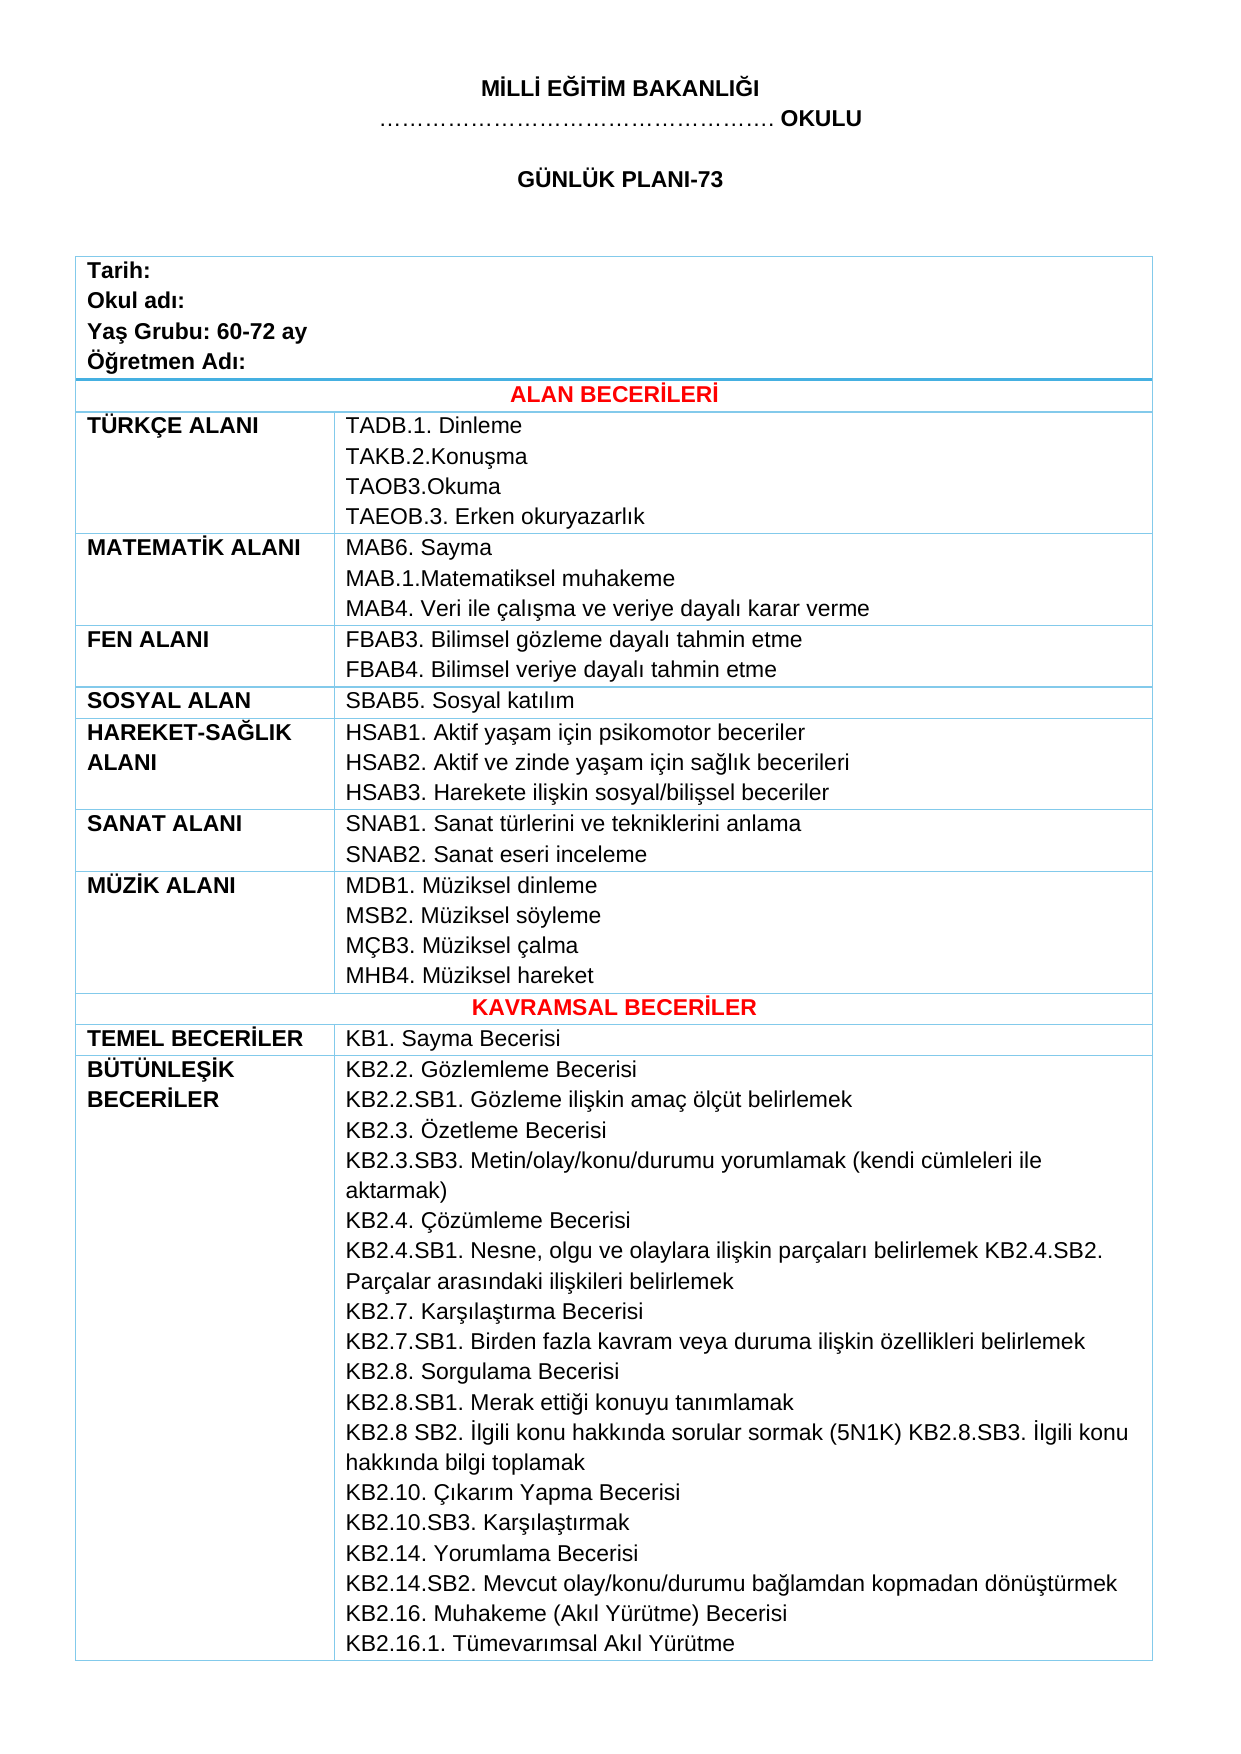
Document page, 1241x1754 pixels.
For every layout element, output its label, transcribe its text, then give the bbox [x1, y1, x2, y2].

text GÜNLÜK PLANI-73 [75, 166, 1165, 192]
table_cell TEMEL BECERİLER [76, 1025, 334, 1055]
table_cell MÜZİK ALANI [76, 872, 334, 993]
table_cell SANAT ALANI [76, 810, 334, 871]
table_cell HAREKET-SAĞLIK ALANI [76, 719, 334, 809]
table_cell SBAB5. Sosyal katılım [335, 688, 1152, 718]
table_cell TÜRKÇE ALANI [76, 413, 334, 533]
table_cell TADB.1. Dinleme TAKB.2.Konuşma TAOB3.Okuma TAEOB.3. Erken okuryazarlık [335, 413, 1152, 533]
table_cell SNAB1. Sanat türlerini ve tekniklerini anlama SNAB2. Sanat eseri inceleme [335, 810, 1152, 871]
text MİLLİ EĞİTİM BAKANLIĞI [75, 75, 1165, 101]
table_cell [335, 1056, 1152, 1660]
table_cell SOSYAL ALAN [76, 688, 334, 718]
table_cell KAVRAMSAL BECERİLER [76, 994, 1152, 1024]
table_cell FBAB3. Bilimsel gözleme dayalı tahmin etme FBAB4. Bilimsel veriye dayalı tahmin etme [335, 626, 1152, 686]
table_cell ALAN BECERİLERİ [76, 381, 1152, 411]
text ……………………………………………. OKULU [75, 105, 1165, 132]
table_cell MATEMATİK ALANI [76, 534, 334, 625]
table_cell MAB6. Sayma MAB.1.Matematiksel muhakeme MAB4. Veri ile çalışma ve veriye dayalı karar verme [335, 534, 1152, 625]
table_cell KB1. Sayma Becerisi [335, 1025, 1152, 1055]
table_cell FEN ALANI [76, 626, 334, 686]
table_cell HSAB1. Aktif yaşam için psikomotor beceriler HSAB2. Aktif ve zinde yaşam için sağlık becerileri HSAB3. Harekete ilişkin sosyal/bilişsel beceriler [335, 719, 1152, 809]
table_header Tarih: Okul adı: Yaş Grubu: 60-72 ay Öğretmen Adı: [76, 257, 1152, 378]
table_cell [76, 1056, 334, 1660]
table_cell MDB1. Müziksel dinleme MSB2. Müziksel söyleme MÇB3. Müziksel çalma MHB4. Müziksel hareket [335, 872, 1152, 993]
